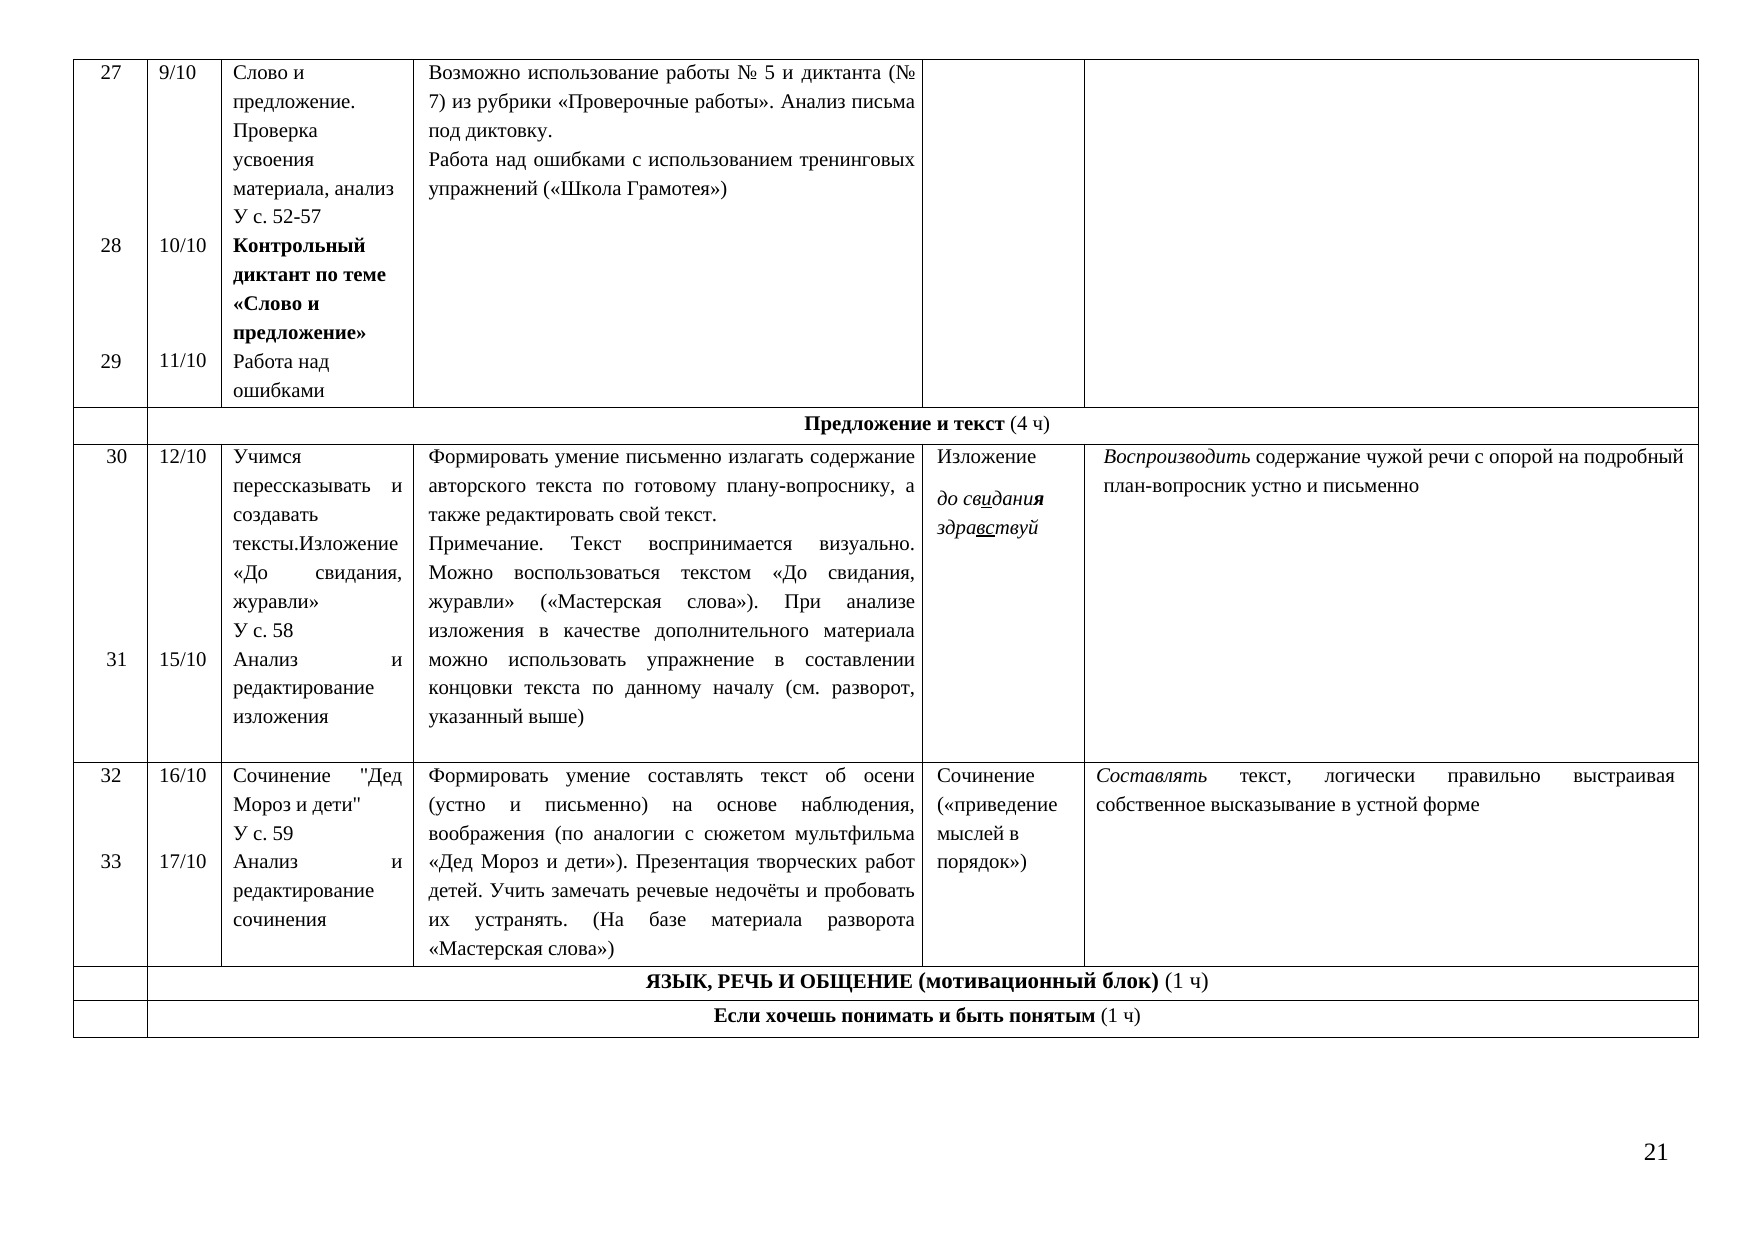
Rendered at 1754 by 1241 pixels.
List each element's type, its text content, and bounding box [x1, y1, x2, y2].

table_cell 12/10 15/10 [148, 445, 221, 762]
table_cell Изложение до свидания здравствуй [923, 445, 1084, 762]
table_cell 27 28 29 [74, 60, 147, 407]
table_cell Предложение и текст (4 ч) [148, 408, 1698, 443]
table_cell Составлять текст, логически правильно выстраивая собственное высказывание в устной форме [1085, 763, 1698, 966]
table_cell Воспроизводить содержание чужой речи с опорой на подробный план-вопросник устно и письменно [1085, 445, 1698, 762]
table_cell Формировать умение письменно излагать содержание авторского текста по готовому плану-вопроснику, а также редактировать свой текст. Примечание. Текст воспринимается визуально. Можно воспользоваться текстом «До свидания, журавли» («Мастерская слова»). При анализе изложения в качестве дополнительного материала можно использовать упражнение в составлении концовки текста по данному началу (см. разворот, указанный выше) [414, 445, 922, 762]
table_cell 16/10 17/10 [148, 763, 221, 966]
table_cell [923, 60, 1084, 407]
table_cell Учимся перессказывать и создавать тексты.Изложение «До свидания, журавли» У с. 58 Анализ и редактирование изложения [222, 445, 413, 762]
table_cell 32 33 [74, 763, 147, 966]
table_cell Сочинение "Дед Мороз и дети" У с. 59 Анализ и редактирование сочинения [222, 763, 413, 966]
table_cell Слово и предложение. Проверка усвоения материала, анализ У с. 52-57 Контрольный диктант по теме «Слово и предложение» Работа над ошибками [222, 60, 413, 407]
table_cell Возможно использование работы № 5 и диктанта (№ 7) из рубрики «Проверочные работы». Анализ письма под диктовку. Работа над ошибками с использованием тренинговых упражнений («Школа Грамотея») [414, 60, 922, 407]
table_cell [74, 967, 147, 1000]
table_cell [74, 408, 147, 443]
table_cell Формировать умение составлять текст об осени (устно и письменно) на основе наблюдения, воображения (по аналогии с сюжетом мультфильма «Дед Мороз и дети»). Презентация творческих работ детей. Учить замечать речевые недочёты и пробовать их устранять. (На базе материала разворота «Мастерская слова») [414, 763, 922, 966]
table_cell 9/10 10/10 11/10 [148, 60, 221, 407]
table_cell Сочинение («приведение мыслей в порядок») [923, 763, 1084, 966]
table_cell 30 31 [74, 445, 147, 762]
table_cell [1085, 60, 1698, 407]
table_cell [74, 1001, 147, 1037]
table_cell ЯЗЫК, РЕЧЬ И ОБЩЕНИЕ (мотивационный блок) (1 ч) [148, 967, 1698, 1000]
table_cell Если хочешь понимать и быть понятым (1 ч) [148, 1001, 1698, 1037]
